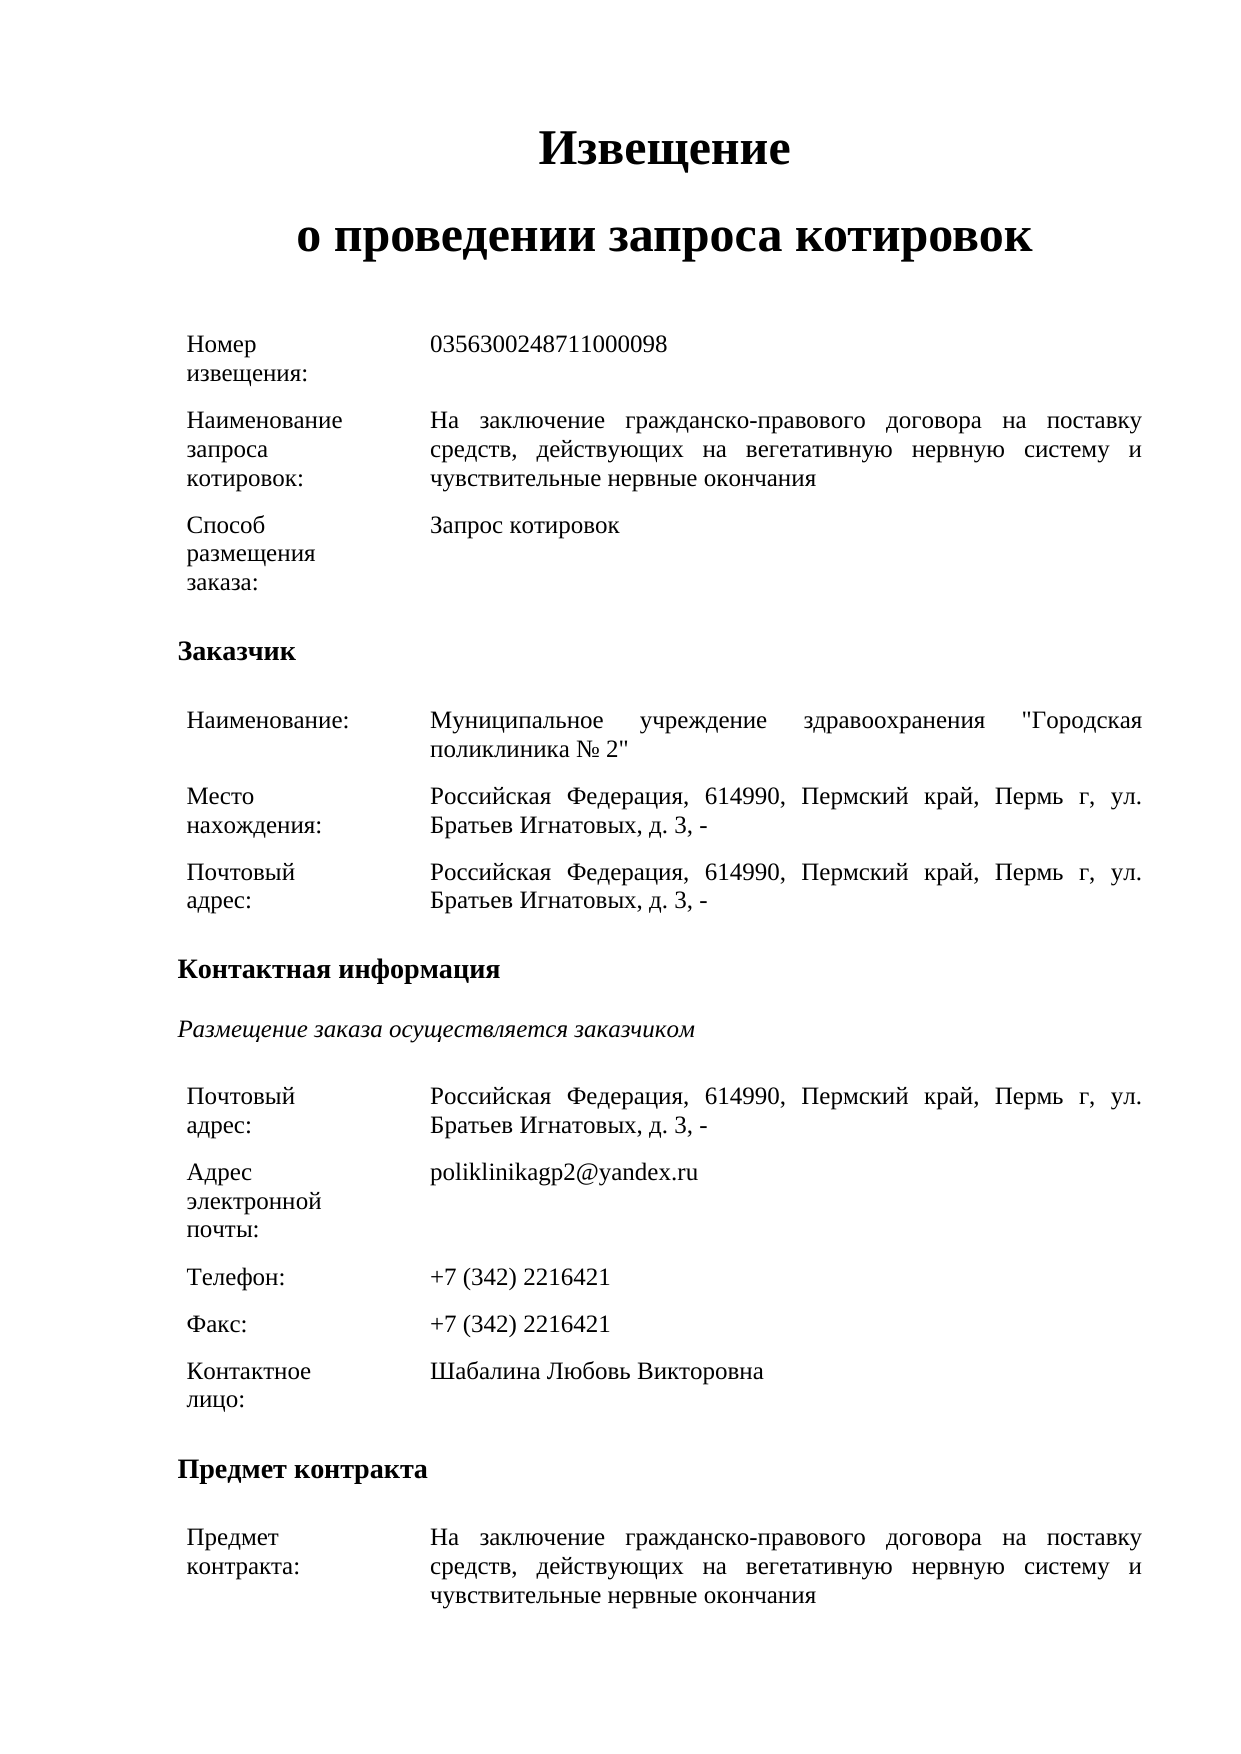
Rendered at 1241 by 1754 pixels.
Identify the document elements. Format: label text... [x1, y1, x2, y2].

table_cell Почтовый адрес: [177, 848, 421, 923]
table_cell Телефон: [177, 1253, 421, 1299]
text Контактная информация [177, 953, 1152, 985]
table_header Номер извещения: [177, 320, 421, 396]
table_cell +7 (342) 2216421 [421, 1300, 1152, 1347]
table_cell Российская Федерация, 614990, Пермский край, Пермь г, ул. Братьев Игнатовых, д. 3, - [421, 772, 1152, 848]
table_header Почтовый адрес: [177, 1072, 421, 1148]
table_header 0356300248711000098 [421, 320, 1152, 396]
table_cell Место нахождения: [177, 772, 421, 848]
text Извещение [177, 118, 1152, 176]
table_cell +7 (342) 2216421 [421, 1253, 1152, 1299]
table_cell Наименование запроса котировок: [177, 396, 421, 501]
table_cell Запрос котировок [421, 501, 1152, 605]
table_cell Адрес электронной почты: [177, 1148, 421, 1252]
table_cell Факс: [177, 1300, 421, 1347]
table_cell Способ размещения заказа: [177, 501, 421, 605]
table_header Наименование: [177, 696, 421, 772]
text Размещение заказа осуществляется заказчиком [177, 1014, 1152, 1043]
text Предмет контракта [177, 1452, 1152, 1484]
table_header Предмет контракта: [177, 1513, 421, 1618]
text Заказчик [177, 634, 1152, 667]
table_cell Шабалина Любовь Викторовна [421, 1347, 1152, 1422]
table_cell На заключение гражданско-правового договора на поставку средств, действующих на вегетативную нервную систему и чувствительные нервные окончания [421, 396, 1152, 501]
table_cell Российская Федерация, 614990, Пермский край, Пермь г, ул. Братьев Игнатовых, д. 3, - [421, 848, 1152, 923]
table_header Российская Федерация, 614990, Пермский край, Пермь г, ул. Братьев Игнатовых, д. 3, - [421, 1072, 1152, 1148]
table_header Муниципальное учреждение здравоохранения "Городская поликлиника № 2" [421, 696, 1152, 772]
table_cell poliklinikagp2@yandex.ru [421, 1148, 1152, 1252]
table_header На заключение гражданско-правового договора на поставку средств, действующих на вегетативную нервную систему и чувствительные нервные окончания [421, 1513, 1152, 1618]
text о проведении запроса котировок [177, 205, 1152, 262]
table_cell Контактное лицо: [177, 1347, 421, 1422]
